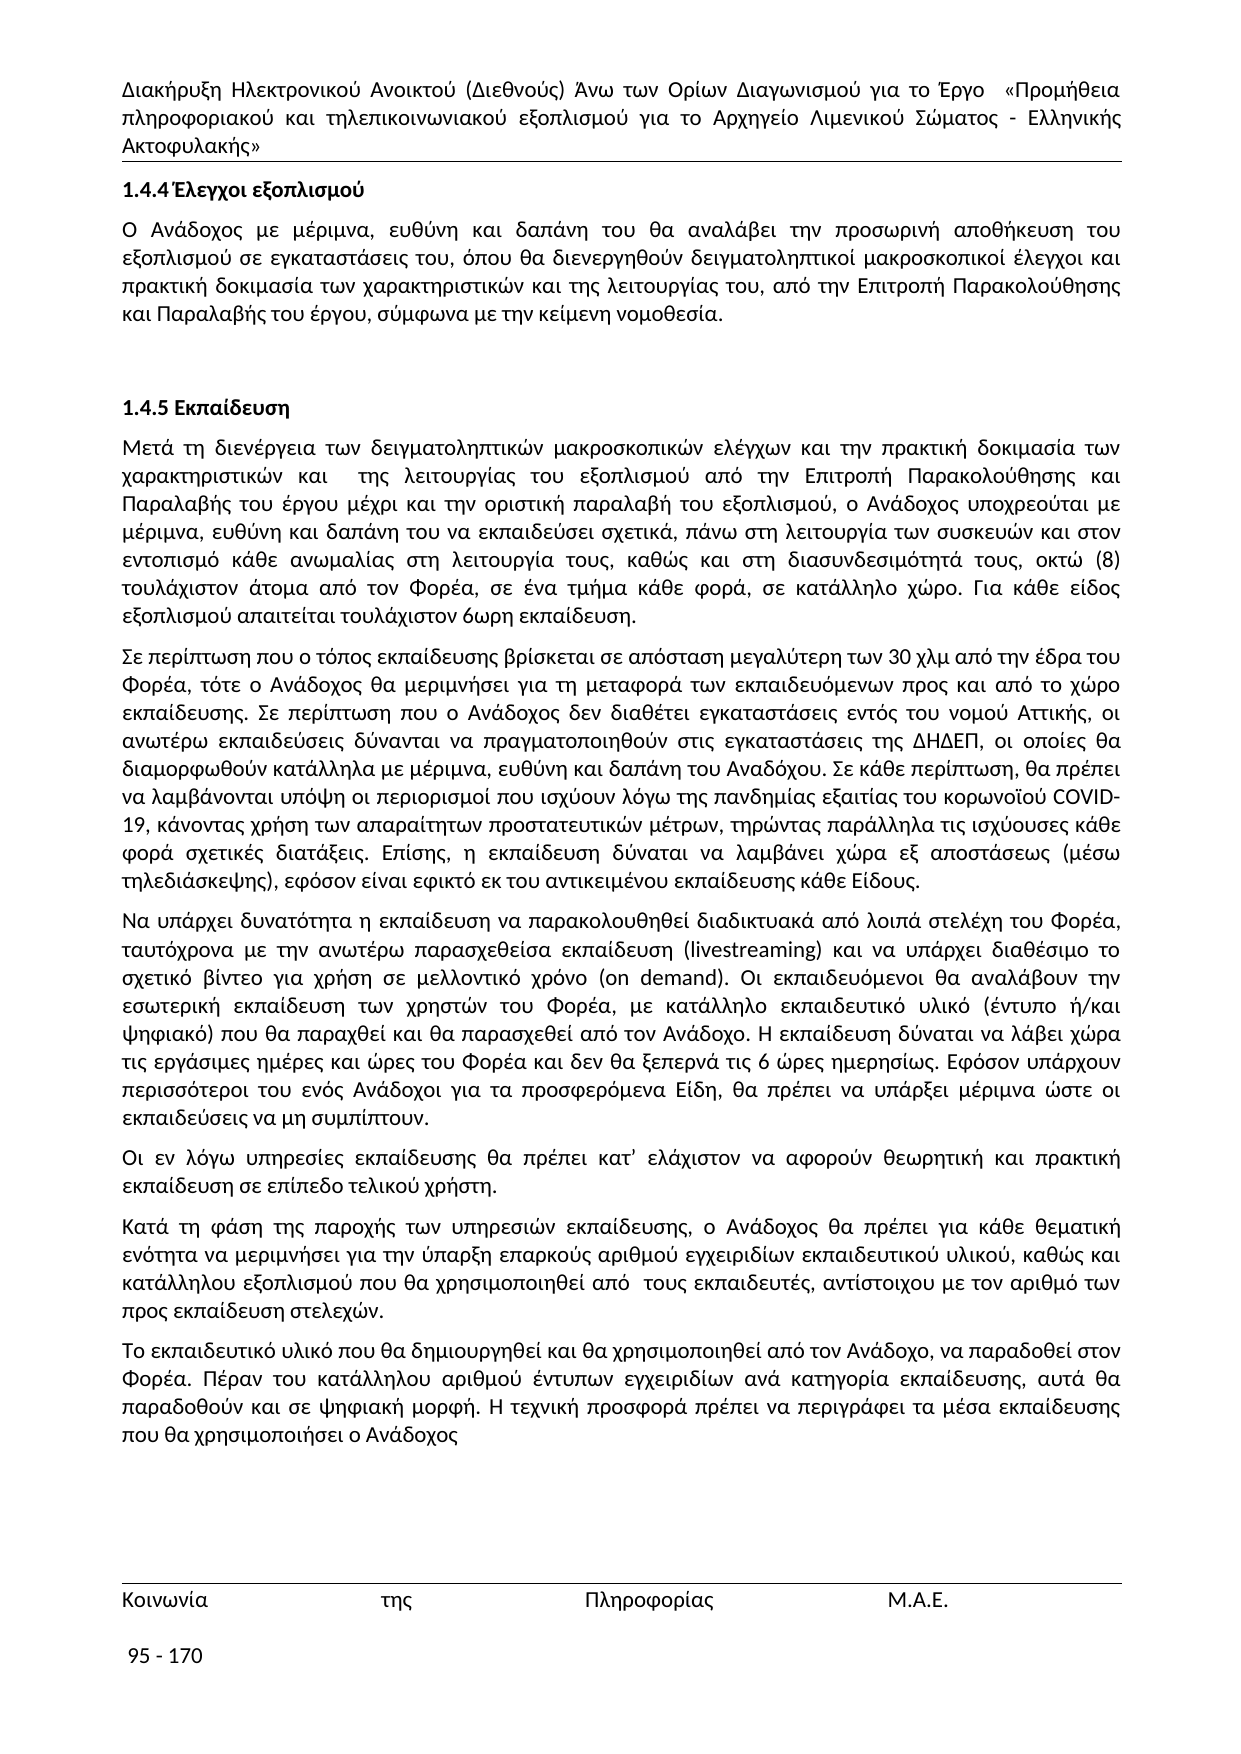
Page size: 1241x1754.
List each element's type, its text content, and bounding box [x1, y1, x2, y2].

text Να υπάρχει δυνατότητα η εκπαίδευση να παρακολουθηθεί διαδικτυακά από λοιπά στελέχη του Φορέα, ταυτόχρονα με την ανωτέρω παρασχεθείσα εκπαίδευση (livestreaming) και να υπάρχει διαθέσιμο το σχετικό βίντεο για χρήση σε μελλοντικό χρόνο (on demand). Οι εκπαιδευόμενοι θα αναλάβουν την εσωτερική εκπαίδευση των χρηστών του Φορέα, με κατάλληλο εκπαιδευτικό υλικό (έντυπο ή/και ψηφιακό) που θα παραχθεί και θα παρασχεθεί από τον Ανάδοχο. Η εκπαίδευση δύναται να λάβει χώρα τις εργάσιμες ημέρες και ώρες του Φορέα και δεν θα ξεπερνά τις 6 ώρες ημερησίως. Εφόσον υπάρχουν περισσότεροι του ενός Ανάδοχοι για τα προσφερόμενα Είδη, θα πρέπει να υπάρξει μέριμνα ώστε οι εκπαιδεύσεις να μη συμπίπτουν. [122, 907, 1122, 1131]
subtitle 1.4.5 Εκπαίδευση [122, 393, 1122, 421]
text Κατά τη φάση της παροχής των υπηρεσιών εκπαίδευσης, ο Ανάδοχος θα πρέπει για κάθε θεματική ενότητα να μεριμνήσει για την ύπαρξη επαρκούς αριθμού εγχειριδίων εκπαιδευτικού υλικού, καθώς και κατάλληλου εξοπλισμού που θα χρησιμοποιηθεί από τους εκπαιδευτές, αντίστοιχου με τον αριθμό των προς εκπαίδευση στελεχών. [122, 1212, 1122, 1324]
text Το εκπαιδευτικό υλικό που θα δημιουργηθεί και θα χρησιμοποιηθεί από τον Ανάδοχο, να παραδοθεί στον Φορέα. Πέραν του κατάλληλου αριθμού έντυπων εγχειριδίων ανά κατηγορία εκπαίδευσης, αυτά θα παραδοθούν και σε ψηφιακή μορφή. Η τεχνική προσφορά πρέπει να περιγράφει τα μέσα εκπαίδευσης που θα χρησιμοποιήσει ο Ανάδοχος [122, 1336, 1122, 1448]
text Μετά τη διενέργεια των δειγματοληπτικών μακροσκοπικών ελέγχων και την πρακτική δοκιμασία των χαρακτηριστικών και της λειτουργίας του εξοπλισμού από την Επιτροπή Παρακολούθησης και Παραλαβής του έργου μέχρι και την οριστική παραλαβή του εξοπλισμού, ο Ανάδοχος υποχρεούται με μέριμνα, ευθύνη και δαπάνη του να εκπαιδεύσει σχετικά, πάνω στη λειτουργία των συσκευών και στον εντοπισμό κάθε ανωμαλίας στη λειτουργία τους, καθώς και στη διασυνδεσιμότητά τους, οκτώ (8) τουλάχιστον άτομα από τον Φορέα, σε ένα τμήμα κάθε φορά, σε κατάλληλο χώρο. Για κάθε είδος εξοπλισμού απαιτείται τουλάχιστον 6ωρη εκπαίδευση. [122, 433, 1122, 629]
text Ο Ανάδοχος με μέριμνα, ευθύνη και δαπάνη του θα αναλάβει την προσωρινή αποθήκευση του εξοπλισμού σε εγκαταστάσεις του, όπου θα διενεργηθούν δειγματοληπτικοί μακροσκοπικοί έλεγχοι και πρακτική δοκιμασία των χαρακτηριστικών και της λειτουργίας του, από την Επιτροπή Παρακολούθησης και Παραλαβής του έργου, σύμφωνα με την κείμενη νομοθεσία. [122, 215, 1122, 327]
text Σε περίπτωση που ο τόπος εκπαίδευσης βρίσκεται σε απόσταση μεγαλύτερη των 30 χλμ από την έδρα του Φορέα, τότε ο Ανάδοχος θα μεριμνήσει για τη μεταφορά των εκπαιδευόμενων προς και από το χώρο εκπαίδευσης. Σε περίπτωση που ο Ανάδοχος δεν διαθέτει εγκαταστάσεις εντός του νομού Αττικής, οι ανωτέρω εκπαιδεύσεις δύνανται να πραγματοποιηθούν στις εγκαταστάσεις της ΔΗΔΕΠ, οι οποίες θα διαμορφωθούν κατάλληλα με μέριμνα, ευθύνη και δαπάνη του Αναδόχου. Σε κάθε περίπτωση, θα πρέπει να λαμβάνονται υπόψη οι περιορισμοί που ισχύουν λόγω της πανδημίας εξαιτίας του κορωνοϊού COVID-19, κάνοντας χρήση των απαραίτητων προστατευτικών μέτρων, τηρώντας παράλληλα τις ισχύουσες κάθε φορά σχετικές διατάξεις. Επίσης, η εκπαίδευση δύναται να λαμβάνει χώρα εξ αποστάσεως (μέσω τηλεδιάσκεψης), εφόσον είναι εφικτό εκ του αντικειμένου εκπαίδευσης κάθε Είδους. [122, 642, 1122, 894]
subtitle 1.4.4 Έλεγχοι εξοπλισμού [122, 175, 1122, 203]
text Οι εν λόγω υπηρεσίες εκπαίδευσης θα πρέπει κατ’ ελάχιστον να αφορούν θεωρητική και πρακτική εκπαίδευση σε επίπεδο τελικού χρήστη. [122, 1143, 1122, 1199]
